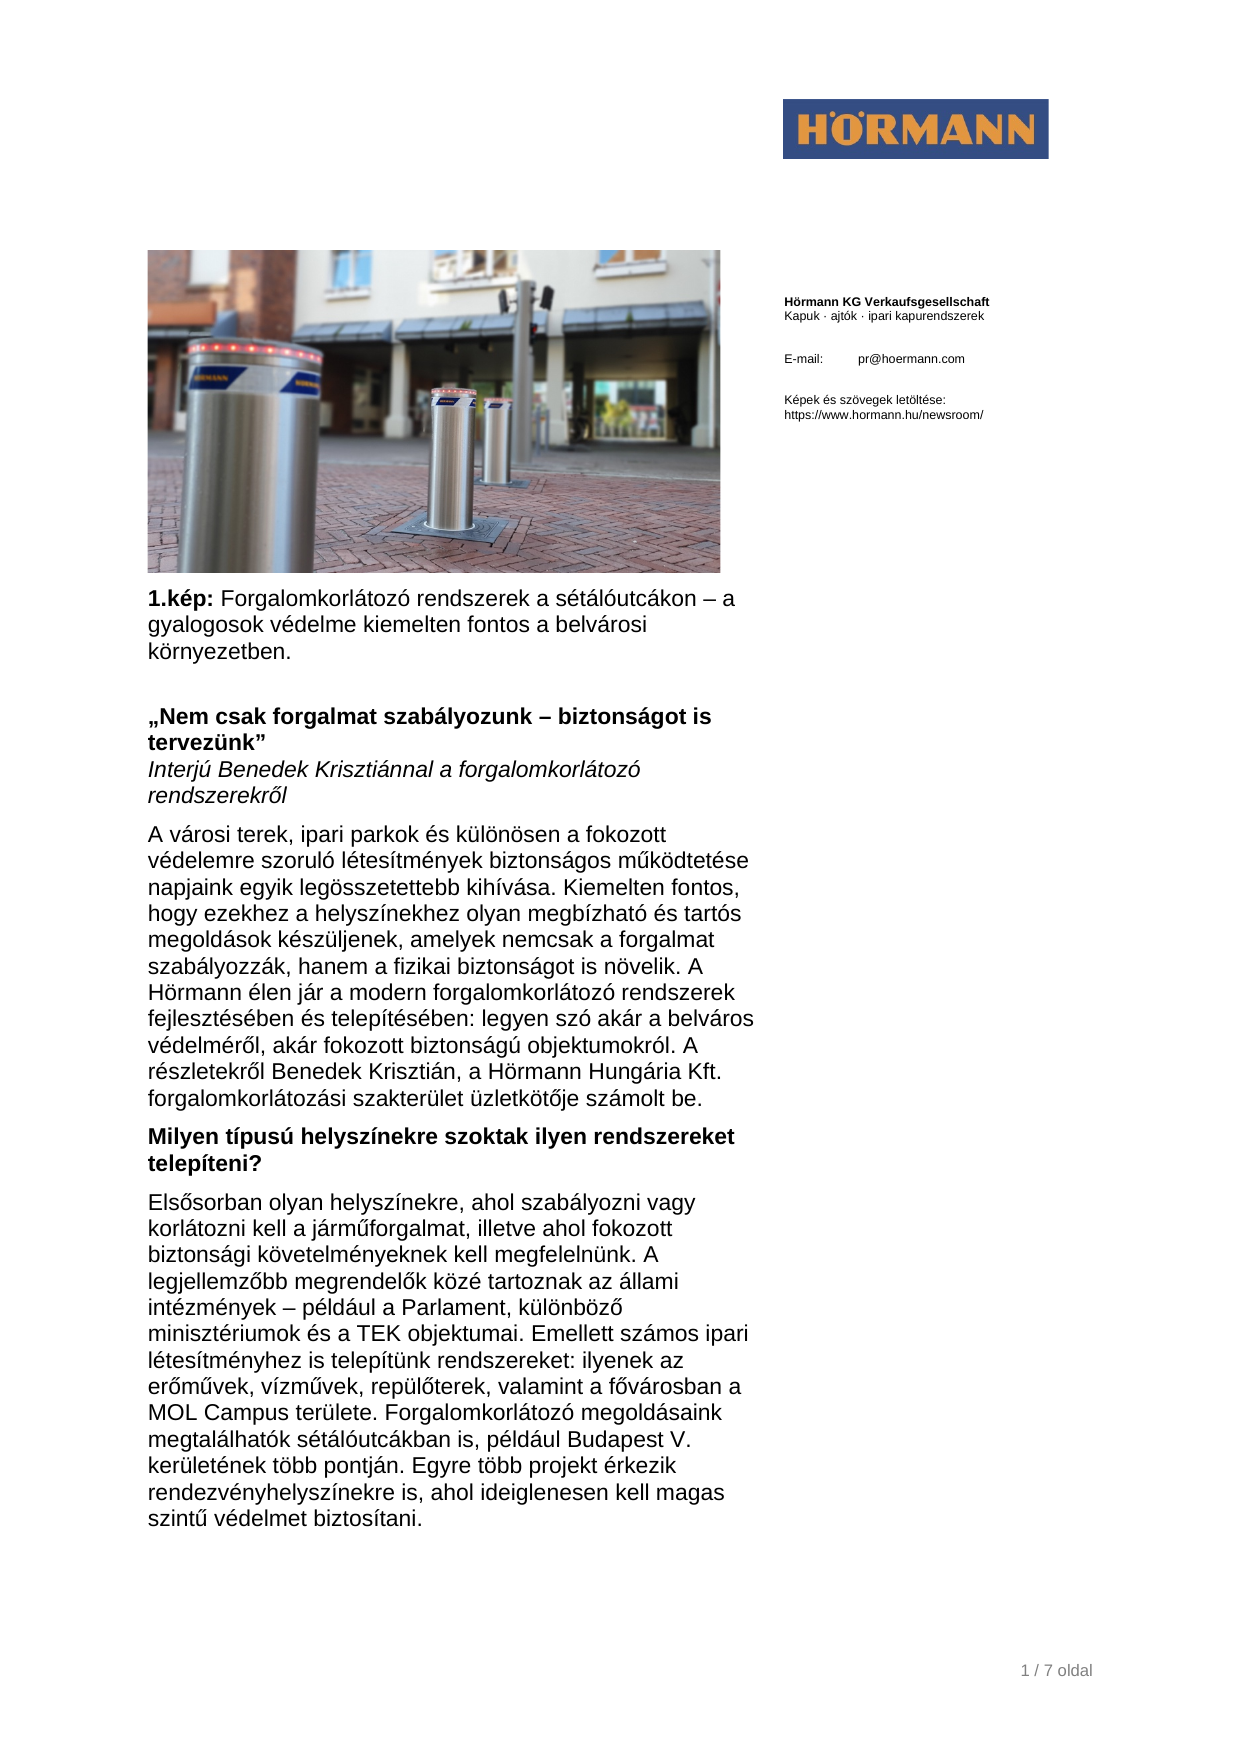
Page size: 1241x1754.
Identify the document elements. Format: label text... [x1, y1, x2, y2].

text A városi terek, ipari parkok és különösen a fokozott védelemre szoruló létesítmények biztonságos működtetése napjaink egyik legösszetettebb kihívása. Kiemelten fontos, hogy ezekhez a helyszínekhez olyan megbízható és tartós megoldások készüljenek, amelyek nemcsak a forgalmat szabályozzák, hanem a fizikai biztonságot is növelik. A Hörmann élen jár a modern forgalomkorlátozó rendszerek fejlesztésében és telepítésében: legyen szó akár a belváros védelméről, akár fokozott biztonságú objektumokról. A részletekről Benedek Krisztián, a Hörmann Hungária Kft. forgalomkorlátozási szakterület üzletkötője számolt be. [148, 821, 768, 1111]
text 1.kép: Forgalomkorlátozó rendszerek a sétálóutcákon – a gyalogosok védelme kiemelten fontos a belvárosi környezetben. [148, 585, 766, 664]
text „Nem csak forgalmat szabályozunk – biztonságot is tervezünk” Interjú Benedek Krisztiánnal a forgalomkorlátozó rendszerekről [148, 703, 768, 808]
picture [783, 99, 1049, 159]
text Elsősorban olyan helyszínekre, ahol szabályozni vagy korlátozni kell a járműforgalmat, illetve ahol fokozott biztonsági követelményeknek kell megfelelnünk. A legjellemzőbb megrendelők közé tartoznak az állami intézmények – például a Parlament, különböző minisztériumok és a TEK objektumai. Emellett számos ipari létesítményhez is telepítünk rendszereket: ilyenek az erőművek, vízművek, repülőterek, valamint a fővárosban a MOL Campus területe. Forgalomkorlátozó megoldásaink megtalálhatók sétálóutcákban is, például Budapest V. kerületének több pontján. Egyre több projekt érkezik rendezvényhelyszínekre is, ahol ideiglenesen kell magas szintű védelmet biztosítani. [148, 1188, 768, 1531]
text Milyen típusú helyszínekre szoktak ilyen rendszereket telepíteni? [148, 1123, 768, 1176]
picture [147, 250, 721, 573]
